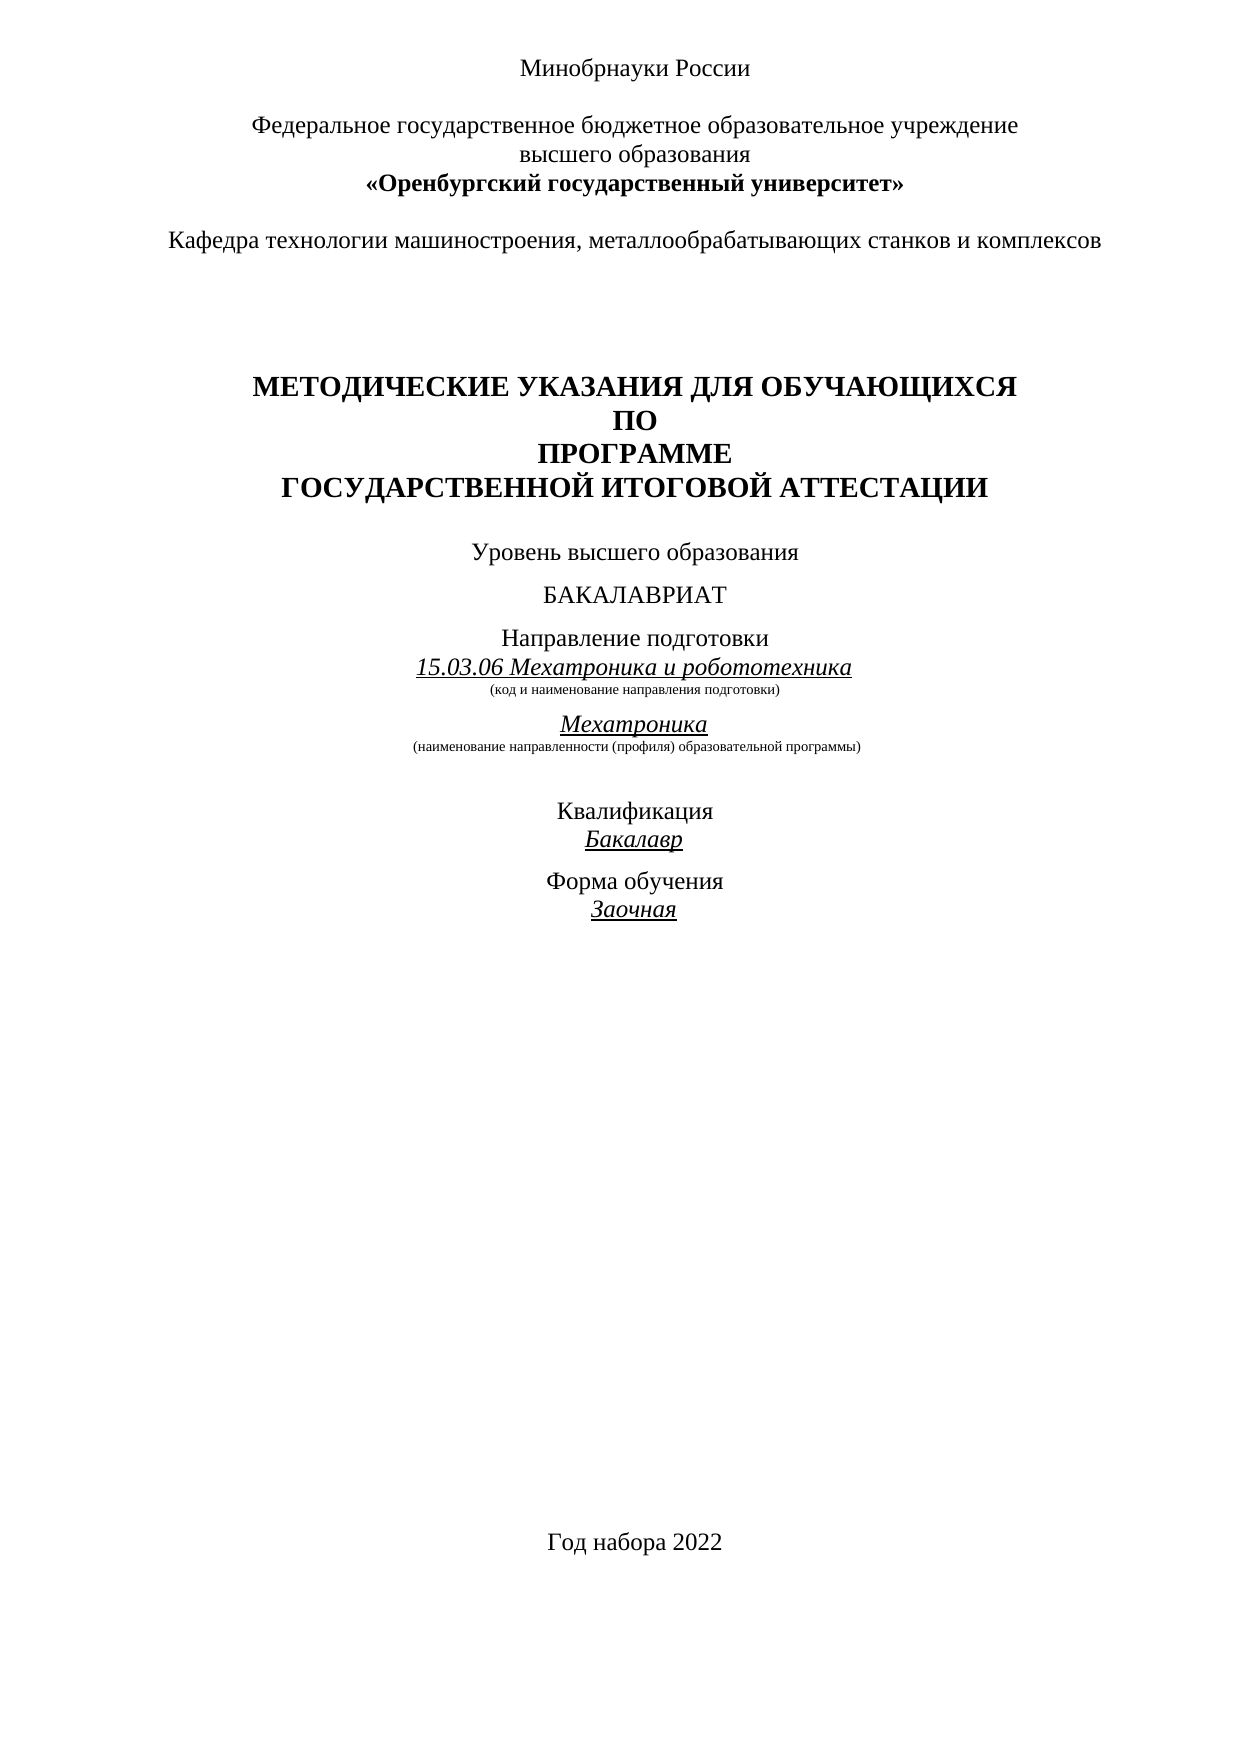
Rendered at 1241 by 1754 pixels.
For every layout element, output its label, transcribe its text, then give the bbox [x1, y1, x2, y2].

text ПО [88, 403, 1181, 436]
text (код и наименование направления подготовки) [88, 681, 1181, 709]
text Заочная [88, 894, 1181, 923]
text ПРОГРАММЕ [88, 436, 1181, 470]
text высшего образования [88, 139, 1181, 168]
text Кафедра технологии машиностроения, металлообрабатывающих станков и комплексов [88, 226, 1181, 254]
text Мехатроника [88, 709, 1181, 738]
text Уровень высшего образования [88, 537, 1181, 566]
text Форма обучения [88, 866, 1181, 894]
text Год набора 2022 [88, 1527, 1181, 1556]
text Минобрнауки России [88, 53, 1181, 82]
text «Оренбургский государственный университет» [88, 168, 1181, 197]
text Федеральное государственное бюджетное образовательное учреждение [88, 111, 1181, 139]
text МЕТОДИЧЕСКИЕ УКАЗАНИЯ ДЛЯ ОБУЧАЮЩИХСЯ [88, 369, 1181, 403]
text Квалификация [88, 796, 1181, 824]
text ГОСУДАРСТВЕННОЙ ИТОГОВОЙ АТТЕСТАЦИИ [88, 470, 1181, 503]
text Направление подготовки [88, 623, 1181, 652]
text БАКАЛАВРИАТ [88, 580, 1181, 609]
text Бакалавр [88, 824, 1181, 853]
text (наименование направленности (профиля) образовательной программы) [88, 738, 1181, 767]
text 15.03.06 Мехатроника и робототехника [88, 652, 1181, 681]
